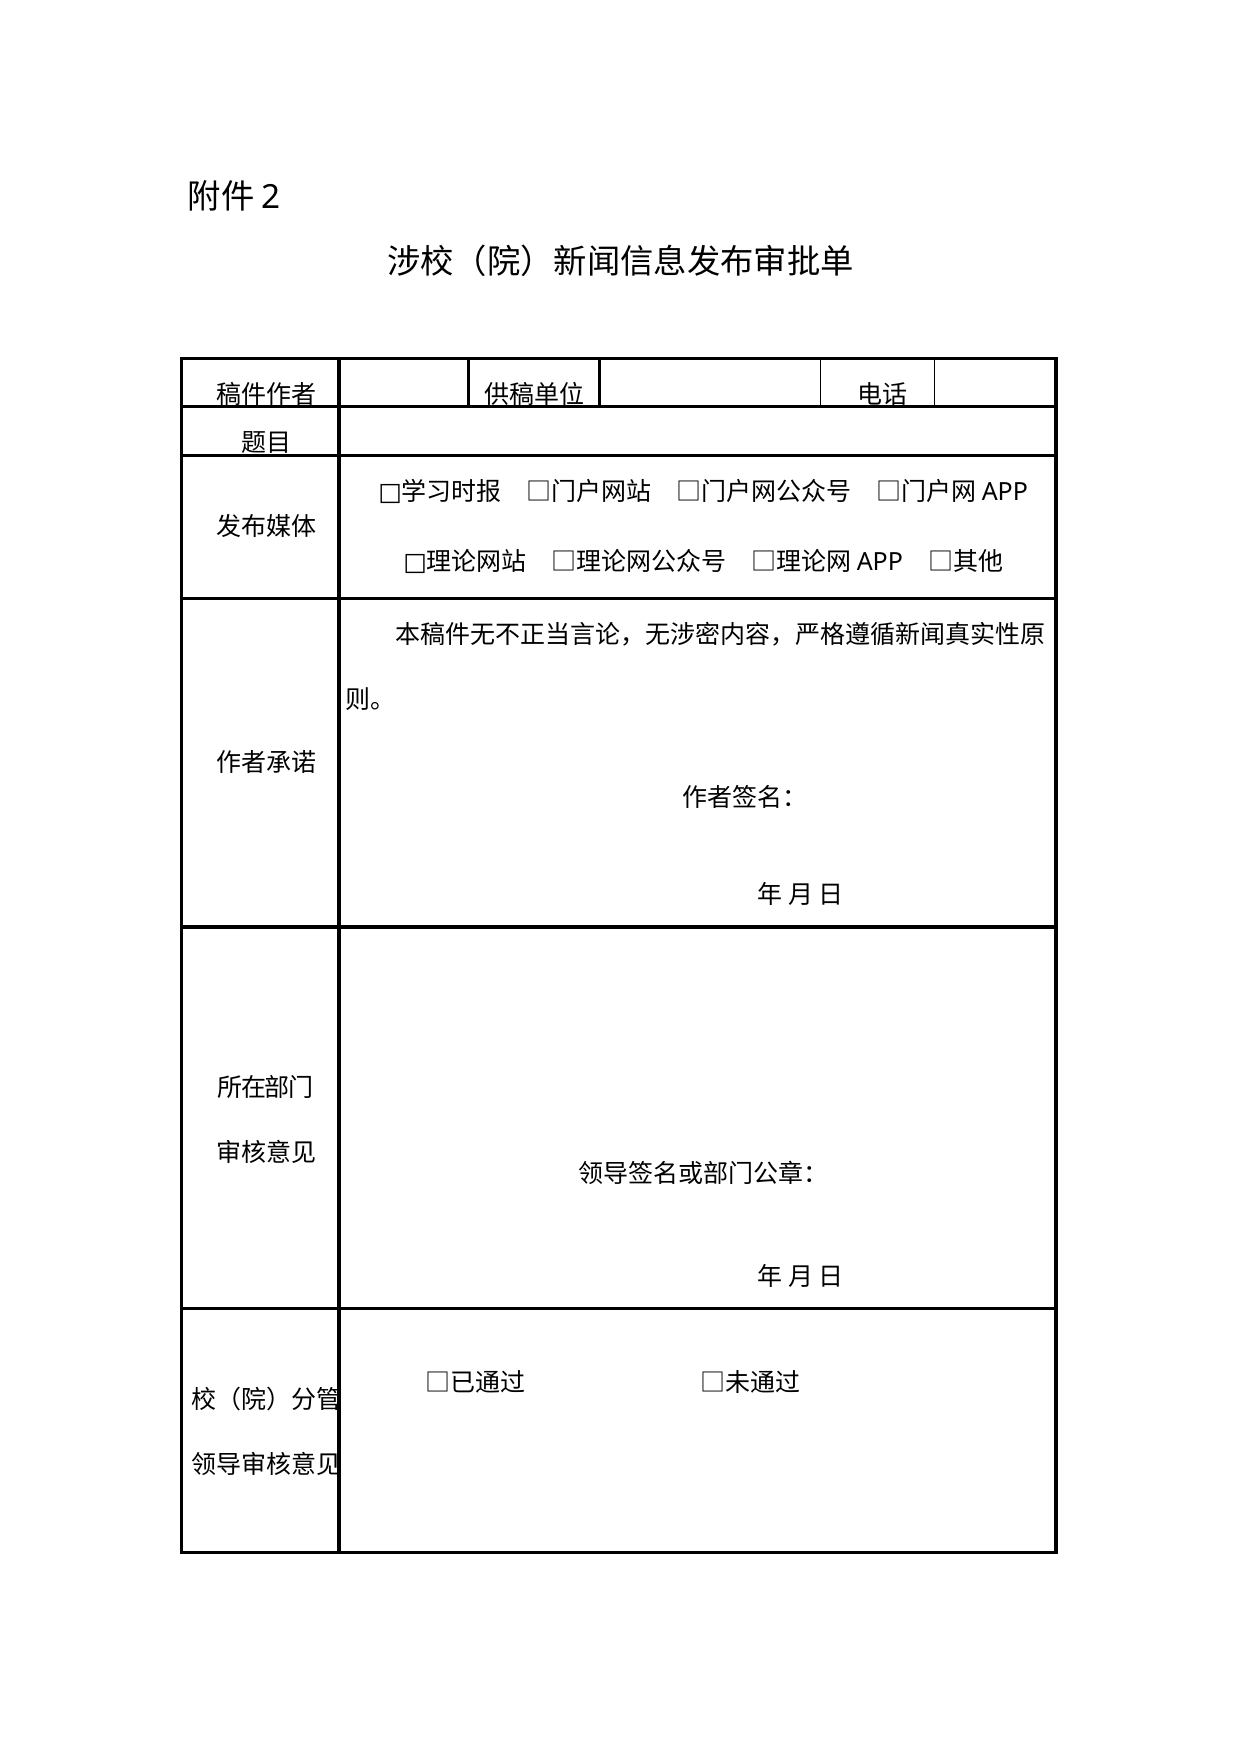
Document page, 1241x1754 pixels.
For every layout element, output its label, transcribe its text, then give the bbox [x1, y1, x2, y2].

table_cell 所在部门 审核意见 [183, 929, 337, 1307]
table_cell 本稿件无不正当言论，无涉密内容，严格遵循新闻真实性原则。 作者签名： 年 月 日 [341, 600, 1054, 925]
table_header 电话 [821, 360, 934, 405]
table_cell [341, 408, 1054, 454]
table_header 稿件作者 [183, 360, 337, 405]
table_header [601, 360, 820, 405]
table_cell □已通过 □未通过 [341, 1310, 1054, 1551]
table_cell 作者承诺 [183, 600, 337, 925]
text 涉校（院）新闻信息发布审批单 [187, 227, 1053, 292]
table_cell 领导签名或部门公章： 年 月 日 [341, 929, 1054, 1307]
table_cell 发布媒体 [183, 457, 337, 597]
table_header [341, 360, 467, 405]
table_cell 题目 [183, 408, 337, 454]
table_cell □学习时报 □门户网站 □门户网公众号 □门户网APP □理论网站 □理论网公众号 □理论网APP □其他 [341, 457, 1054, 597]
table_header 供稿单位 [470, 360, 598, 405]
text 附件2 [187, 162, 1053, 227]
table_cell 校（院）分管 领导审核意见 [183, 1310, 337, 1551]
table_header [935, 360, 1054, 405]
